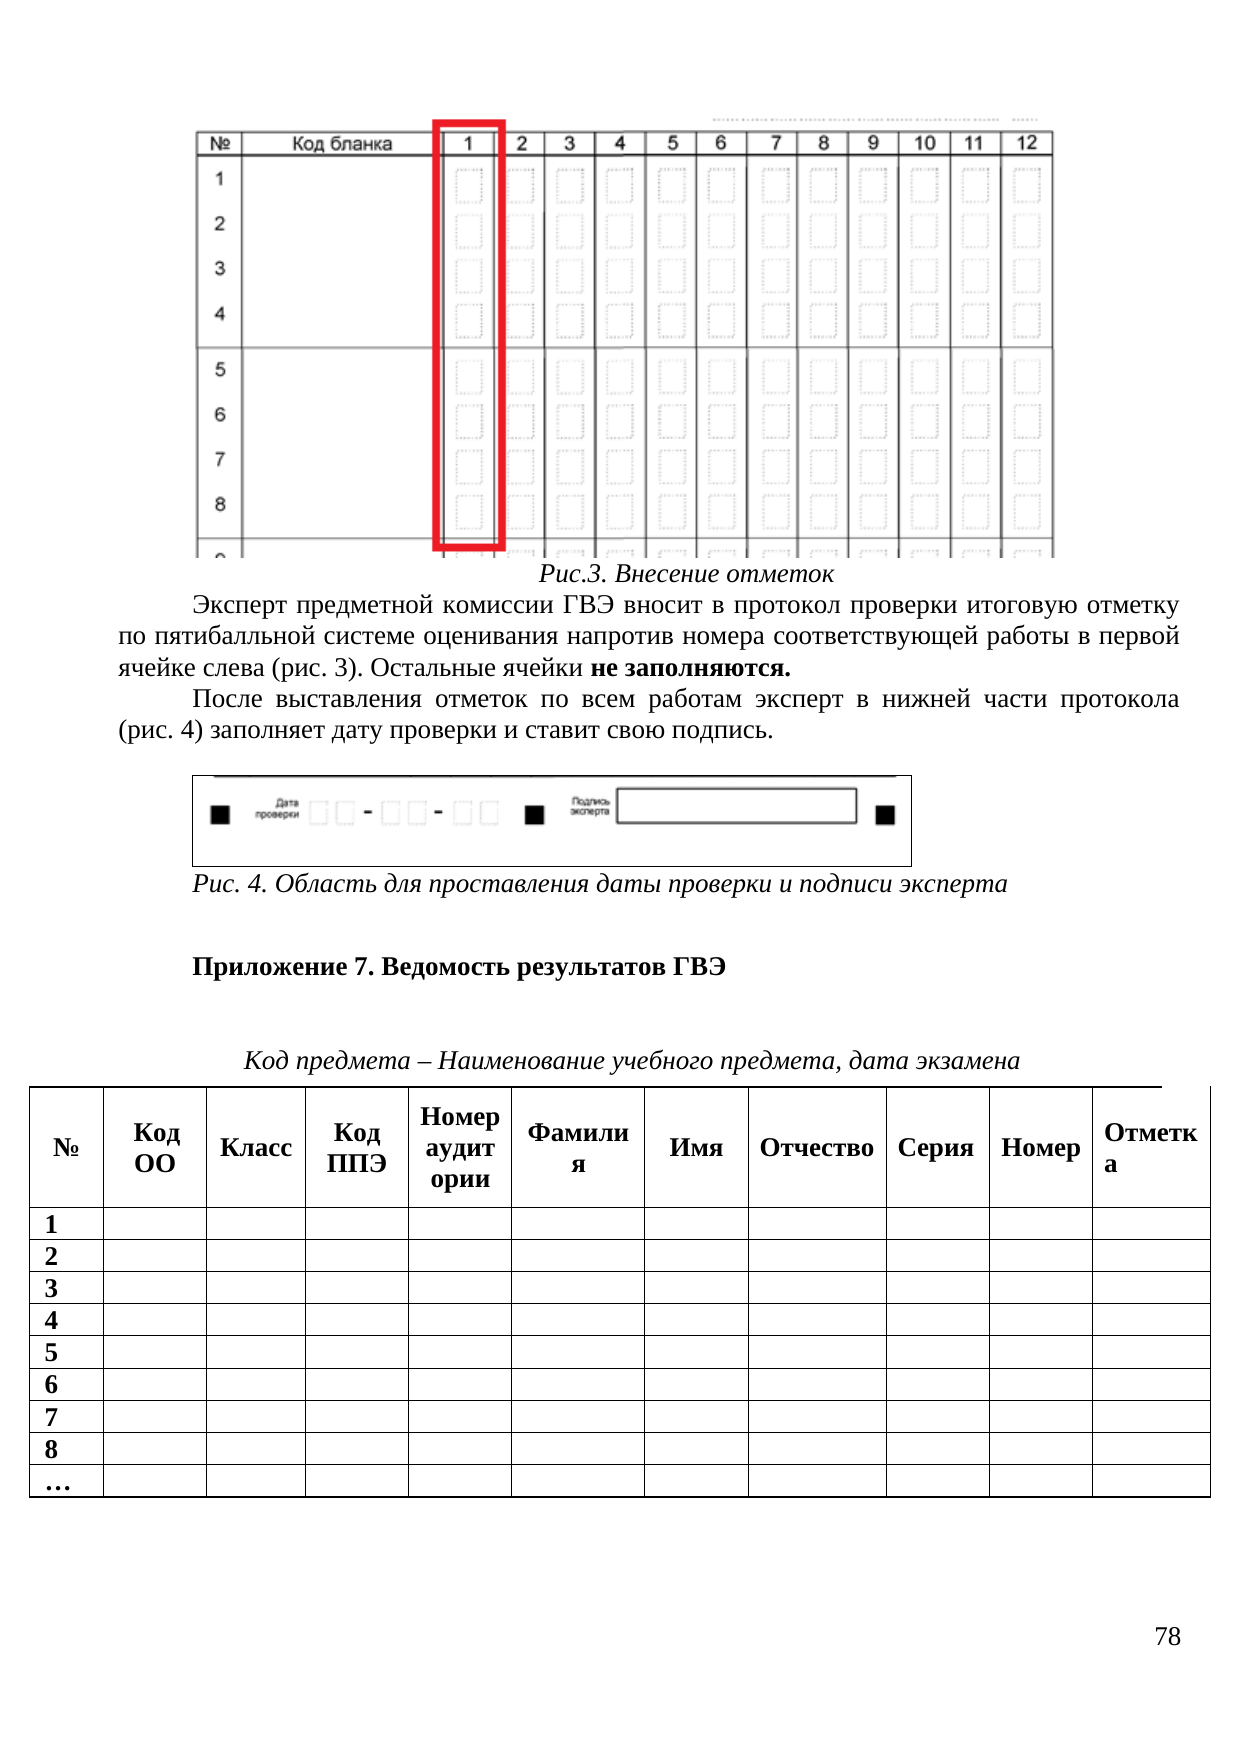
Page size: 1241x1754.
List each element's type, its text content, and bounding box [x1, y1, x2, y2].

table_cell 4 [30, 1304, 103, 1335]
table_cell [306, 1336, 408, 1368]
text Рис. 4. Область для проставления даты проверки и подписи эксперта [118, 867, 1181, 898]
table_cell [306, 1240, 408, 1271]
table_cell Код ОО [104, 1088, 206, 1207]
table_cell [645, 1433, 748, 1464]
table_cell [104, 1336, 206, 1368]
table_cell [990, 1369, 1092, 1400]
table_cell [306, 1369, 408, 1400]
text После выставления отметок по всем работам эксперт в нижней части протокола (рис. 4) заполняет дату проверки и ставит свою подпись. [118, 682, 1181, 744]
table_cell [512, 1465, 644, 1496]
table_cell 3 [30, 1272, 103, 1303]
table_cell 6 [30, 1369, 103, 1400]
table_cell [749, 1433, 886, 1464]
table_cell [990, 1433, 1092, 1464]
table_cell [512, 1304, 644, 1335]
table_cell [1093, 1369, 1210, 1400]
table_cell [749, 1465, 886, 1496]
table_cell Номер [990, 1088, 1092, 1207]
table_cell [645, 1401, 748, 1432]
table_cell [749, 1336, 886, 1368]
table_cell [207, 1401, 305, 1432]
table_cell [306, 1208, 408, 1239]
table_cell [990, 1240, 1092, 1271]
table_cell Номер аудитории [409, 1088, 511, 1207]
table_cell [645, 1369, 748, 1400]
table_cell [749, 1401, 886, 1432]
table_cell [306, 1433, 408, 1464]
table_cell [1093, 1304, 1210, 1335]
table_cell 2 [30, 1240, 103, 1271]
table_cell Отчество [749, 1088, 886, 1207]
table_cell [512, 1433, 644, 1464]
table_cell [990, 1208, 1092, 1239]
table_cell [512, 1208, 644, 1239]
table_cell [645, 1208, 748, 1239]
table_cell 8 [30, 1433, 103, 1464]
table_cell 1 [30, 1208, 103, 1239]
table_cell Отметка [1093, 1086, 1210, 1207]
text Эксперт предметной комиссии ГВЭ вносит в протокол проверки итоговую отметку по пятибалльной системе оценивания напротив номера соответствующей работы в первой ячейке слева (рис. 3). Остальные ячейки не заполняются. [118, 588, 1181, 682]
table_cell [645, 1240, 748, 1271]
table_cell [645, 1336, 748, 1368]
table_cell [104, 1304, 206, 1335]
table_cell 5 [30, 1336, 103, 1368]
table_cell [409, 1433, 511, 1464]
table_cell [306, 1401, 408, 1432]
text Рис.3. Внесение отметок [118, 557, 1181, 588]
table_cell [207, 1465, 305, 1496]
table_cell [1093, 1401, 1210, 1432]
table_cell [512, 1240, 644, 1271]
picture [193, 776, 911, 866]
table_cell [645, 1304, 748, 1335]
table_cell Класс [207, 1088, 305, 1207]
table_cell [306, 1304, 408, 1335]
table_cell [409, 1369, 511, 1400]
table_cell 7 [30, 1401, 103, 1432]
table_cell [1093, 1240, 1210, 1271]
table_cell [104, 1240, 206, 1271]
table_cell [104, 1401, 206, 1432]
table_cell Серия [887, 1088, 989, 1207]
table_cell [409, 1272, 511, 1303]
table_cell [1093, 1336, 1210, 1368]
table_cell Имя [645, 1088, 748, 1207]
table_cell [887, 1272, 989, 1303]
table_cell [306, 1465, 408, 1496]
table_cell [512, 1272, 644, 1303]
subtitle Приложение 7. Ведомость результатов ГВЭ [118, 951, 1181, 982]
table_cell [104, 1272, 206, 1303]
table_cell [512, 1401, 644, 1432]
table_cell [306, 1272, 408, 1303]
table_cell [887, 1304, 989, 1335]
table_cell [512, 1369, 644, 1400]
table_cell [1093, 1208, 1210, 1239]
table_cell [409, 1465, 511, 1496]
table_cell [104, 1208, 206, 1239]
table_cell [104, 1465, 206, 1496]
table_cell [409, 1304, 511, 1335]
table_cell Код ППЭ [306, 1088, 408, 1207]
table_cell [1093, 1272, 1210, 1303]
table_cell [749, 1369, 886, 1400]
table_cell [749, 1240, 886, 1271]
table_cell [887, 1465, 989, 1496]
table_cell [207, 1240, 305, 1271]
table_cell [104, 1369, 206, 1400]
table_cell [104, 1433, 206, 1464]
table_cell [887, 1369, 989, 1400]
table_cell [749, 1272, 886, 1303]
table_cell [207, 1336, 305, 1368]
table_cell [990, 1272, 1092, 1303]
table_cell [207, 1369, 305, 1400]
table_cell [512, 1336, 644, 1368]
table_cell [207, 1304, 305, 1335]
table_cell [1093, 1465, 1210, 1496]
table_cell [887, 1240, 989, 1271]
table_cell [749, 1208, 886, 1239]
table_header Код предмета – Наименование учебного предмета, дата экзамена [30, 1034, 1162, 1086]
table_cell [207, 1272, 305, 1303]
table_cell [887, 1433, 989, 1464]
table_cell [990, 1465, 1092, 1496]
table_cell [887, 1401, 989, 1432]
table_cell [887, 1336, 989, 1368]
table_cell [409, 1336, 511, 1368]
table_cell [207, 1208, 305, 1239]
table_cell … [30, 1465, 103, 1496]
table_cell [409, 1208, 511, 1239]
table_cell [1093, 1433, 1210, 1464]
table_cell [990, 1336, 1092, 1368]
table_cell [887, 1208, 989, 1239]
table_cell № [30, 1088, 103, 1207]
picture [192, 118, 1066, 558]
table_cell [645, 1465, 748, 1496]
table_cell [990, 1401, 1092, 1432]
table_cell [207, 1433, 305, 1464]
table_cell [749, 1304, 886, 1335]
table_cell [990, 1304, 1092, 1335]
table_cell [409, 1401, 511, 1432]
table_cell Фамилия [512, 1088, 644, 1207]
table_cell [645, 1272, 748, 1303]
table_cell [409, 1240, 511, 1271]
